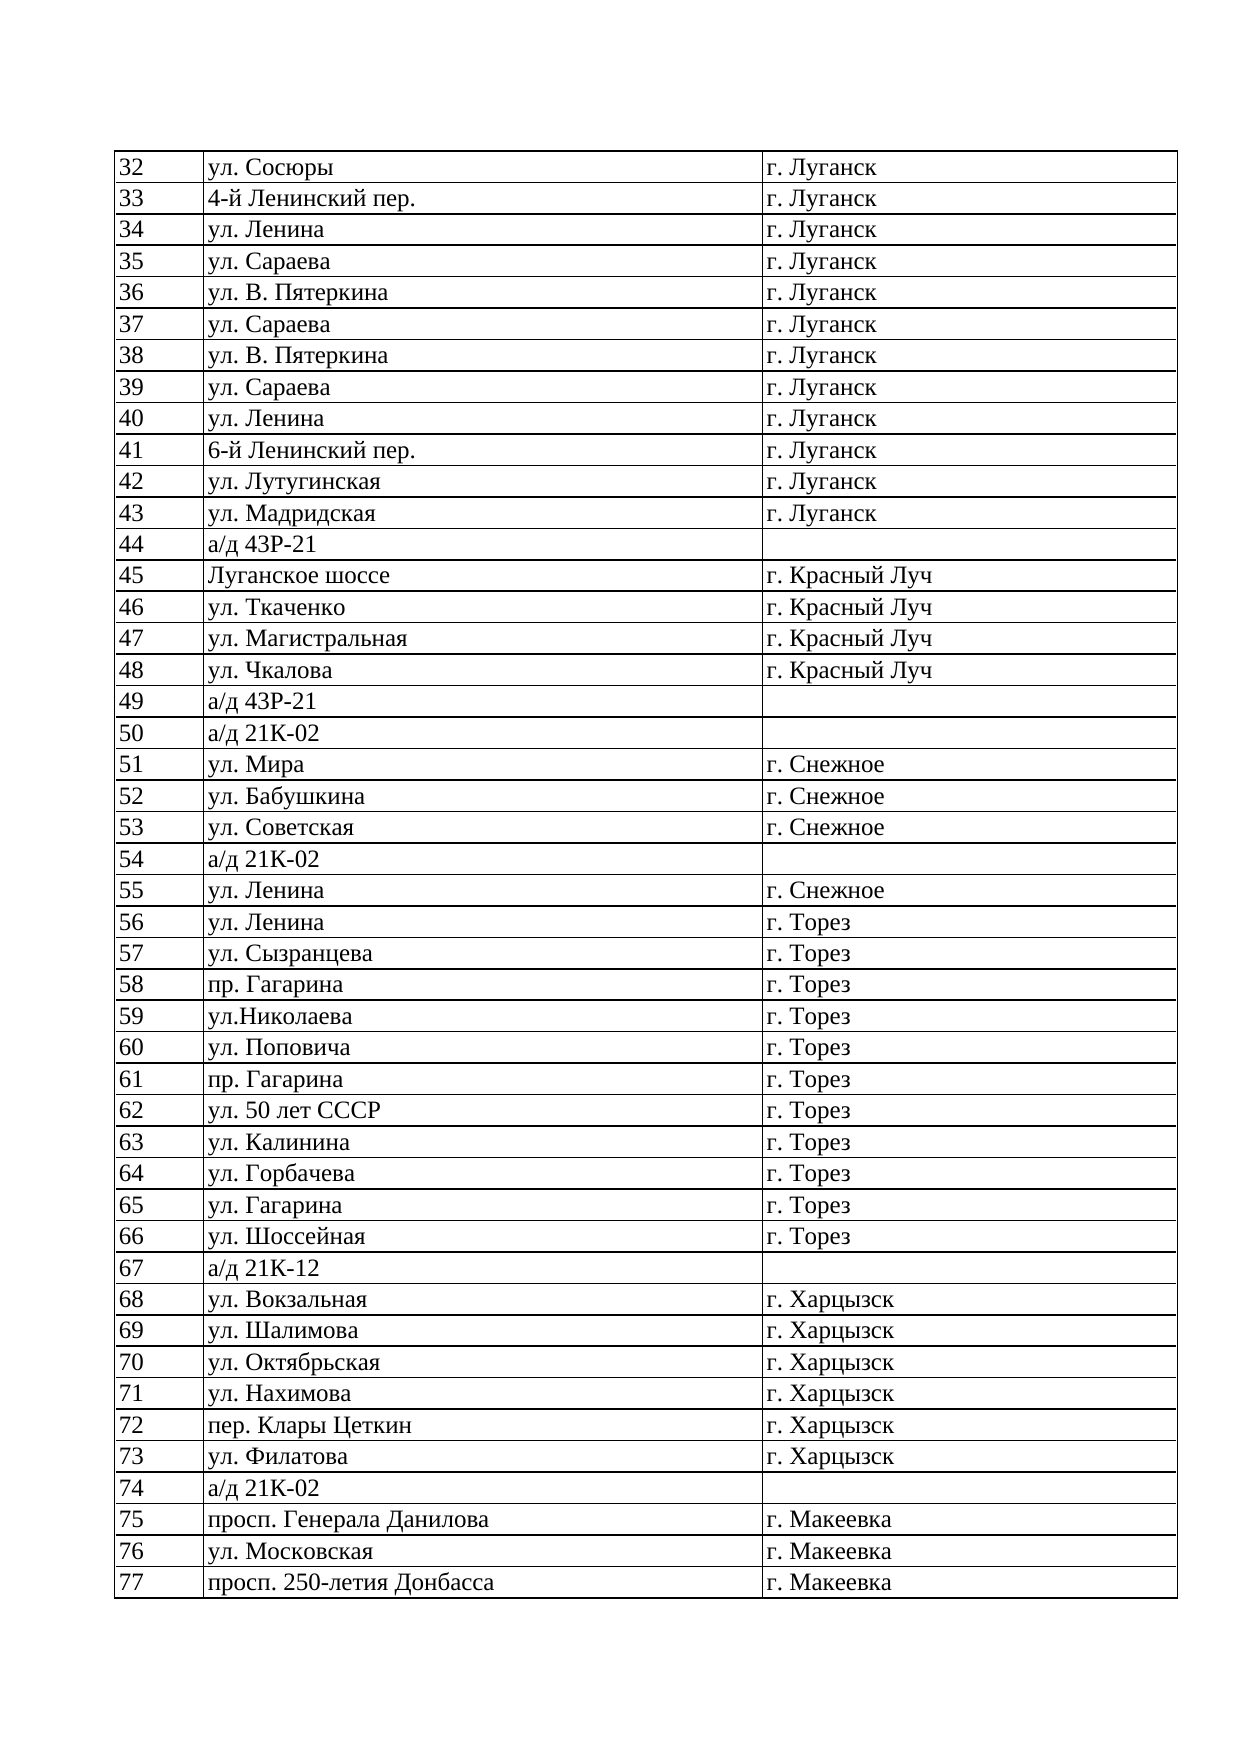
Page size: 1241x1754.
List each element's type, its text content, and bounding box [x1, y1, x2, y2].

table_cell г. Торез [763, 1157, 1177, 1188]
table_cell 71 [115, 1378, 203, 1408]
table_cell 66 [115, 1221, 203, 1251]
table_cell г. Торез [763, 1094, 1177, 1125]
table_cell 41 [115, 434, 203, 464]
table_cell г. Харцызск [763, 1440, 1177, 1471]
table_cell г. Торез [763, 1220, 1177, 1251]
table_cell ул. Шалимова [204, 1316, 762, 1345]
table_cell ул. В. Пятеркина [204, 340, 762, 370]
table_cell 49 [115, 686, 203, 716]
table_cell просп. Генерала Данилова [204, 1504, 762, 1534]
table_cell ул. Сараева [204, 246, 762, 276]
table_cell 43 [115, 497, 203, 527]
table_cell 35 [115, 245, 203, 276]
table_cell г. Луганск [763, 465, 1177, 496]
table_cell 34 [115, 214, 203, 244]
table_cell г. Харцызск [763, 1408, 1177, 1440]
table_cell ул. Бабушкина [204, 781, 762, 811]
table_cell 65 [115, 1189, 203, 1219]
table_cell ул. Сызранцева [204, 938, 762, 968]
table_cell 68 [115, 1284, 203, 1314]
table_cell ул. Советская [204, 812, 762, 842]
table_cell ул. Мира [204, 749, 762, 779]
table_cell пр. Гагарина [204, 970, 762, 999]
table_cell ул. Ткаченко [204, 592, 762, 622]
table_cell 36 [115, 277, 203, 307]
table_cell а/д 43Р-21 [204, 686, 762, 716]
table_cell 72 [115, 1409, 203, 1440]
table_cell а/д 21К-12 [204, 1253, 762, 1282]
table_cell 54 [115, 843, 203, 873]
table_cell 32 [115, 152, 203, 181]
table_cell г. Харцызск [763, 1283, 1177, 1314]
table_cell ул. Лутугинская [204, 466, 762, 496]
table_cell ул. В. Пятеркина [204, 277, 762, 307]
table_cell 74 [115, 1472, 203, 1503]
table_cell г. Луганск [763, 496, 1177, 527]
table_cell 76 [115, 1535, 203, 1566]
table_cell 52 [115, 780, 203, 811]
table_cell 42 [115, 466, 203, 496]
table_cell 59 [115, 1000, 203, 1031]
table_cell ул.Николаева [204, 1001, 762, 1031]
table_cell 69 [115, 1315, 203, 1345]
table_cell 67 [115, 1252, 203, 1282]
table_cell 73 [115, 1441, 203, 1471]
table_cell 58 [115, 969, 203, 999]
table_cell г. Красный Луч [763, 622, 1177, 653]
table_cell ул. Мадридская [204, 498, 762, 527]
table_cell г. Луганск [763, 307, 1177, 339]
table_cell [763, 716, 1177, 748]
table_cell 46 [115, 591, 203, 622]
table_cell [763, 842, 1177, 873]
table_cell ул. Гагарина [204, 1190, 762, 1219]
table_cell г. Луганск [763, 181, 1177, 213]
table_cell 63 [115, 1126, 203, 1157]
table_cell [763, 528, 1177, 559]
table_cell 75 [115, 1504, 203, 1534]
table_cell ул. Вокзальная [204, 1284, 762, 1314]
table_cell г. Торез [763, 1062, 1177, 1094]
table_cell 39 [115, 371, 203, 402]
table_cell ул. Сараева [204, 372, 762, 402]
table_cell ул. Сосюры [204, 152, 762, 181]
table_cell ул. Горбачева [204, 1158, 762, 1188]
table_cell 45 [115, 560, 203, 590]
table_cell а/д 43Р-21 [204, 529, 762, 559]
table_cell ул. Ленина [204, 875, 762, 905]
table_cell г. Торез [763, 936, 1177, 968]
table_cell 37 [115, 308, 203, 339]
table_cell г. Харцызск [763, 1314, 1177, 1345]
table_cell ул. Ленина [204, 215, 762, 244]
table_cell г. Харцызск [763, 1377, 1177, 1408]
table_cell ул. Филатова [204, 1441, 762, 1471]
table_cell ул. Магистральная [204, 623, 762, 653]
table_cell 60 [115, 1032, 203, 1062]
table_cell ул. Чкалова [204, 655, 762, 685]
table_cell ул. Сараева [204, 309, 762, 339]
table_cell ул. Октябрьская [204, 1347, 762, 1377]
table_cell г. Макеевка [763, 1534, 1177, 1566]
table_cell ул. 50 лет СССР [204, 1095, 762, 1125]
table_cell 62 [115, 1095, 203, 1125]
table_cell г. Макеевка [763, 1503, 1177, 1534]
table_cell 48 [115, 654, 203, 685]
table_cell г. Красный Луч [763, 590, 1177, 622]
table_cell г. Снежное [763, 779, 1177, 811]
table_cell 33 [115, 183, 203, 213]
table_cell 38 [115, 340, 203, 370]
table_cell г. Макеевка [763, 1566, 1177, 1597]
table_cell г. Снежное [763, 748, 1177, 779]
table_cell ул. Калинина [204, 1127, 762, 1157]
table_cell ул. Московская [204, 1536, 762, 1566]
table_cell г. Луганск [763, 370, 1177, 402]
table_cell Луганское шоссе [204, 561, 762, 590]
table_cell 77 [115, 1567, 203, 1597]
table_cell г. Торез [763, 1125, 1177, 1157]
table_cell 53 [115, 812, 203, 842]
table_cell г. Торез [763, 1188, 1177, 1219]
table_cell г. Красный Луч [763, 559, 1177, 590]
table_cell г. Луганск [763, 433, 1177, 464]
table_cell 40 [115, 403, 203, 433]
table_cell г. Торез [763, 905, 1177, 936]
table_cell г. Луганск [763, 213, 1177, 244]
table_cell г. Луганск [763, 402, 1177, 433]
table_cell ул. Поповича [204, 1032, 762, 1062]
table_cell г. Торез [763, 999, 1177, 1031]
table_cell ул. Нахимова [204, 1378, 762, 1408]
table_cell 61 [115, 1063, 203, 1094]
table_cell просп. 250-летия Донбасса [204, 1567, 762, 1597]
table_cell г. Снежное [763, 874, 1177, 905]
table_cell 51 [115, 749, 203, 779]
table_cell 47 [115, 623, 203, 653]
table_cell 70 [115, 1346, 203, 1377]
table_cell ул. Ленина [204, 907, 762, 936]
table_cell г. Снежное [763, 811, 1177, 842]
table_cell ул. Ленина [204, 403, 762, 433]
table_cell 64 [115, 1158, 203, 1188]
table_cell г. Красный Луч [763, 653, 1177, 685]
table_cell а/д 21К-02 [204, 844, 762, 873]
table_cell 4-й Ленинский пер. [204, 183, 762, 213]
table_cell пр. Гагарина [204, 1064, 762, 1094]
table_cell г. Луганск [763, 152, 1177, 181]
table_cell г. Луганск [763, 276, 1177, 307]
table_cell [763, 1251, 1177, 1282]
table_cell ул. Шоссейная [204, 1221, 762, 1251]
table_cell 56 [115, 906, 203, 936]
table_cell г. Торез [763, 968, 1177, 999]
table_cell 57 [115, 938, 203, 968]
table_cell г. Торез [763, 1031, 1177, 1062]
table_cell а/д 21К-02 [204, 1473, 762, 1503]
table_cell [763, 1471, 1177, 1503]
table_cell 50 [115, 717, 203, 748]
table_cell 6-й Ленинский пер. [204, 435, 762, 464]
table_cell г. Луганск [763, 244, 1177, 276]
table_cell [763, 685, 1177, 716]
table_cell пер. Клары Цеткин [204, 1410, 762, 1440]
table_cell а/д 21К-02 [204, 718, 762, 748]
table_cell 55 [115, 875, 203, 905]
table_cell 44 [115, 529, 203, 559]
table_cell г. Луганск [763, 339, 1177, 370]
table_cell г. Харцызск [763, 1345, 1177, 1377]
